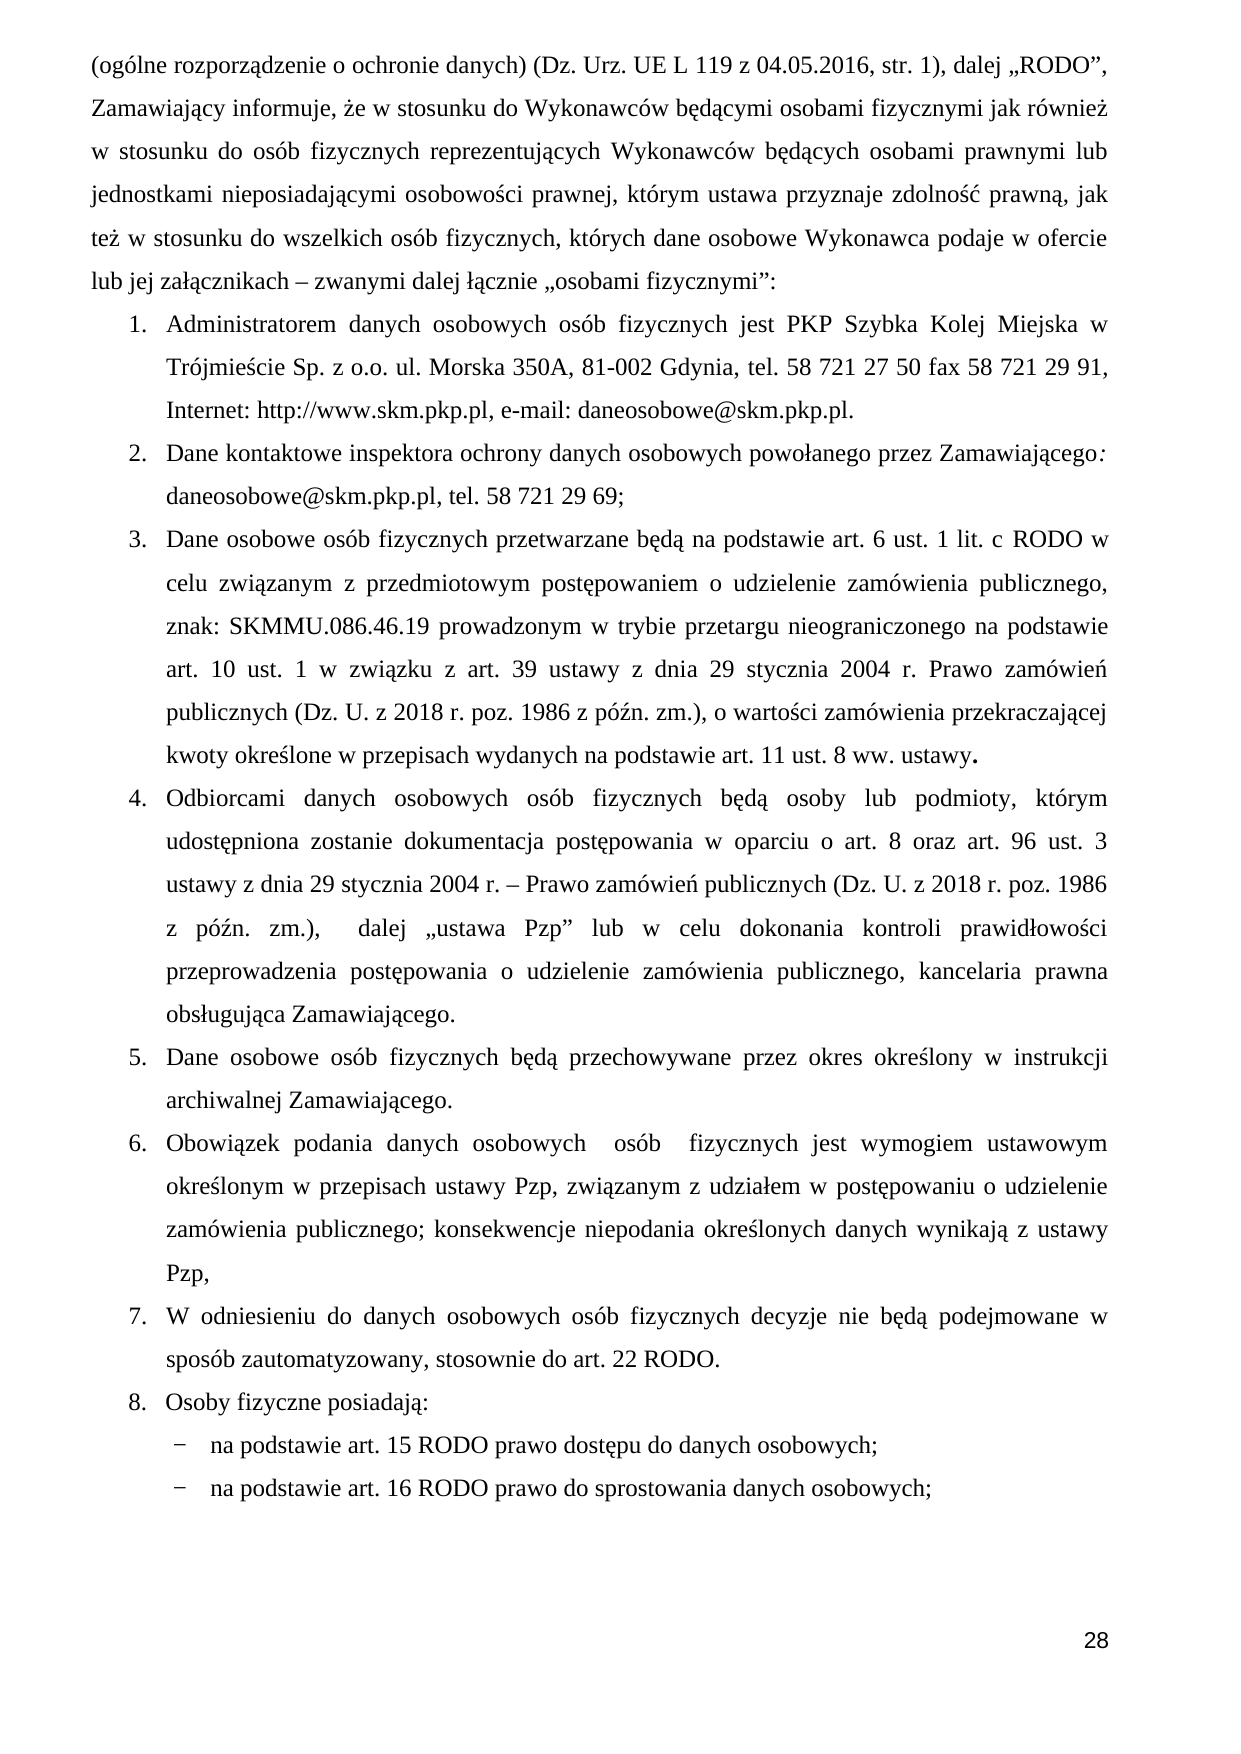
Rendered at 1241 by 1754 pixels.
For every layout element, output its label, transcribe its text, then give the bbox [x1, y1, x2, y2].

list na podstawie art. 16 RODO prawo do sprostowania danych osobowych; [173, 1473, 1109, 1502]
list Dane kontaktowe inspektora ochrony danych osobowych powołanego przez Zamawiającego: daneosobowe@skm.pkp.pl, tel. 58 721 29 69; [128, 438, 1109, 510]
list Dane osobowe osób fizycznych będą przechowywane przez okres określony w instrukcji archiwalnej Zamawiającego. [128, 1042, 1109, 1114]
list Dane osobowe osób fizycznych przetwarzane będą na podstawie art. 6 ust. 1 lit. c RODO w celu związanym z przedmiotowym postępowaniem o udzielenie zamówienia publicznego, znak: SKMMU.086.46.19 prowadzonym w trybie przetargu nieograniczonego na podstawie art. 10 ust. 1 w związku z art. 39 ustawy z dnia 29 stycznia 2004 r. Prawo zamówień publicznych (Dz. U. z 2018 r. poz. 1986 z późn. zm.), o wartości zamówienia przekraczającej kwoty określone w przepisach wydanych na podstawie art. 11 ust. 8 ww. ustawy. [128, 524, 1109, 769]
list Odbiorcami danych osobowych osób fizycznych będą osoby lub podmioty, którym udostępniona zostanie dokumentacja postępowania w oparciu o art. 8 oraz art. 96 ust. 3 ustawy z dnia 29 stycznia 2004 r. – Prawo zamówień publicznych (Dz. U. z 2018 r. poz. 1986 z późn. zm.), dalej „ustawa Pzp” lub w celu dokonania kontroli prawidłowości przeprowadzenia postępowania o udzielenie zamówienia publicznego, kancelaria prawna obsługująca Zamawiającego. [128, 783, 1109, 1028]
list Osoby fizyczne posiadają: [128, 1387, 1109, 1416]
list Administratorem danych osobowych osób fizycznych jest PKP Szybka Kolej Miejska w Trójmieście Sp. z o.o. ul. Morska 350A, 81-002 Gdynia, tel. 58 721 27 50 fax 58 721 29 91, Internet: http://www.skm.pkp.pl, e-mail: daneosobowe@skm.pkp.pl. [128, 309, 1109, 424]
list na podstawie art. 15 RODO prawo dostępu do danych osobowych; [173, 1430, 1109, 1459]
list W odniesieniu do danych osobowych osób fizycznych decyzje nie będą podejmowane w sposób zautomatyzowany, stosownie do art. 22 RODO. [128, 1301, 1109, 1373]
list Obowiązek podania danych osobowych osób fizycznych jest wymogiem ustawowym określonym w przepisach ustawy Pzp, związanym z udziałem w postępowaniu o udzielenie zamówienia publicznego; konsekwencje niepodania określonych danych wynikają z ustawy Pzp, [128, 1128, 1109, 1286]
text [91, 50, 1109, 294]
